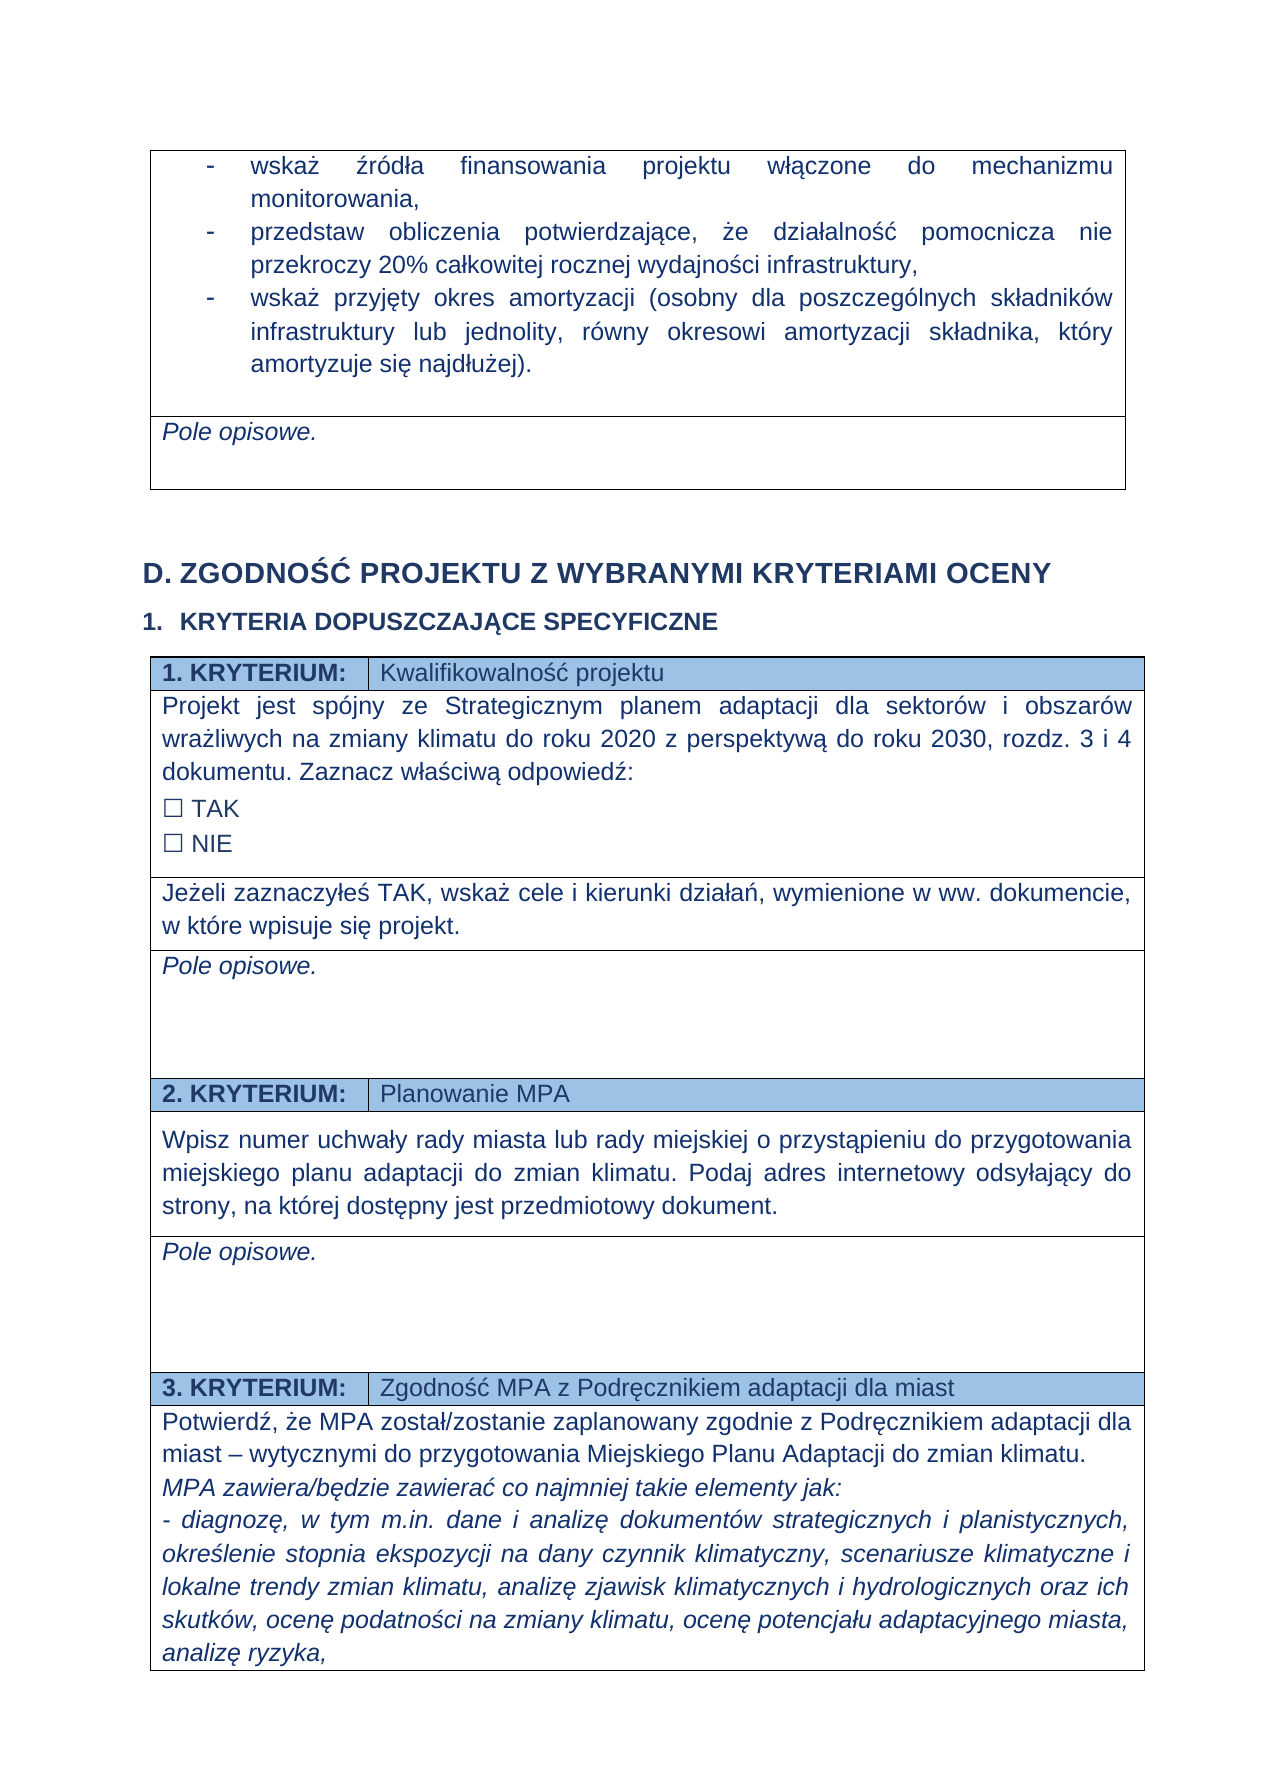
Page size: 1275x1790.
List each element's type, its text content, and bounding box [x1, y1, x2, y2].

list KRYTERIA DOPUSZCZAJĄCE SPECYFICZNE [142, 607, 1125, 636]
table_cell 3. KRYTERIUM: [151, 1373, 368, 1405]
table_header Kwalifikowalność projektu [369, 658, 1144, 690]
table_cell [151, 151, 1125, 416]
table_cell Zgodność MPA z Podręcznikiem adaptacji dla miast [369, 1373, 1144, 1405]
table_cell Planowanie MPA [369, 1079, 1144, 1111]
table_cell Pole opisowe. [151, 1237, 1144, 1372]
table_cell Pole opisowe. [151, 417, 1125, 489]
table_cell Wpisz numer uchwały rady miasta lub rady miejskiej o przystąpieniu do przygotowania miejskiego planu adaptacji do zmian klimatu. Podaj adres internetowy odsyłający do strony, na której dostępny jest przedmiotowy dokument. [151, 1112, 1144, 1236]
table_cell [151, 1406, 1144, 1670]
subtitle zgodność projektu z WYBRANYMI Kryteriami oceny [142, 556, 1125, 589]
table_cell Projekt jest spójny ze Strategicznym planem adaptacji dla sektorów i obszarów wrażliwych na zmiany klimatu do roku 2020 z perspektywą do roku 2030, rozdz. 3 i 4 dokumentu. Zaznacz właściwą odpowiedź: ☐ TAK ☐ NIE [151, 691, 1144, 877]
table_cell Pole opisowe. [151, 951, 1144, 1078]
table_cell Jeżeli zaznaczyłeś TAK, wskaż cele i kierunki działań, wymienione w ww. dokumencie, w które wpisuje się projekt. [151, 878, 1144, 950]
table_header 1. KRYTERIUM: [151, 658, 368, 690]
table_cell 2. KRYTERIUM: [151, 1079, 368, 1111]
